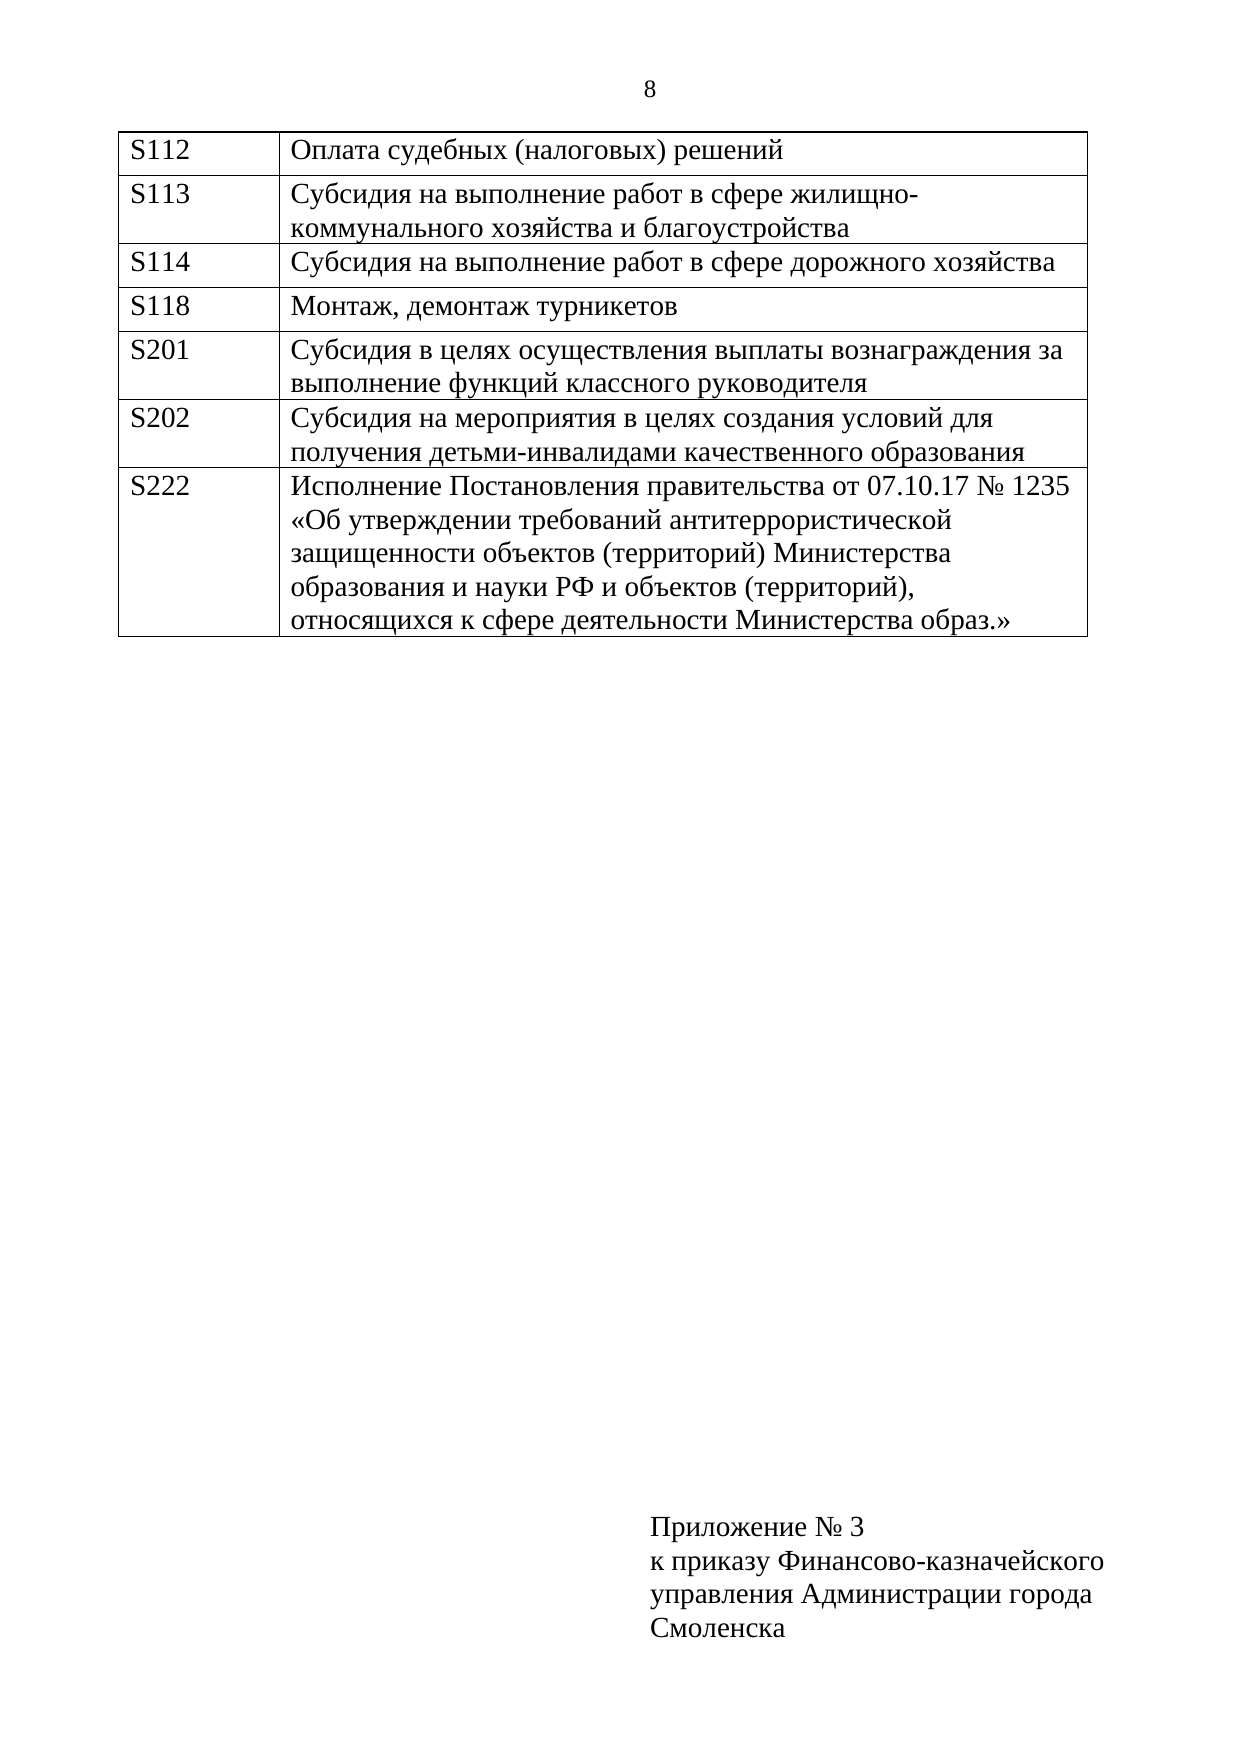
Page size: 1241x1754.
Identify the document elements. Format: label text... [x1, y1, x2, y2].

text Приложение № 3 [118, 1509, 1181, 1543]
table_cell S201 [119, 332, 279, 399]
table_cell Исполнение Постановления правительства от 07.10.17 № 1235 «Об утверждении требований антитеррористической защищенности объектов (территорий) Министерства образования и науки РФ и объектов (территорий), относящихся к сфере деятельности Министерства образ.» [280, 468, 1087, 636]
table_cell Субсидия в целях осуществления выплаты вознаграждения за выполнение функций классного руководителя [280, 332, 1087, 399]
text к приказу Финансово-казначейского [118, 1543, 1181, 1576]
table_cell Субсидия на мероприятия в целях создания условий для получения детьми-инвалидами качественного образования [280, 400, 1087, 467]
table_cell S113 [119, 176, 279, 243]
text Смоленска [118, 1610, 1181, 1643]
table_cell S202 [119, 400, 279, 467]
table_cell S118 [119, 288, 279, 331]
table_cell Оплата судебных (налоговых) решений [280, 133, 1087, 175]
table_cell S114 [119, 244, 279, 287]
table_cell Монтаж, демонтаж турникетов [280, 288, 1087, 331]
table_cell Субсидия на выполнение работ в сфере дорожного хозяйства [280, 244, 1087, 287]
table_cell S112 [119, 133, 279, 175]
table_cell Субсидия на выполнение работ в сфере жилищно-коммунального хозяйства и благоустройства [280, 176, 1087, 243]
table_cell S222 [119, 468, 279, 636]
text управления Администрации города [118, 1576, 1181, 1610]
